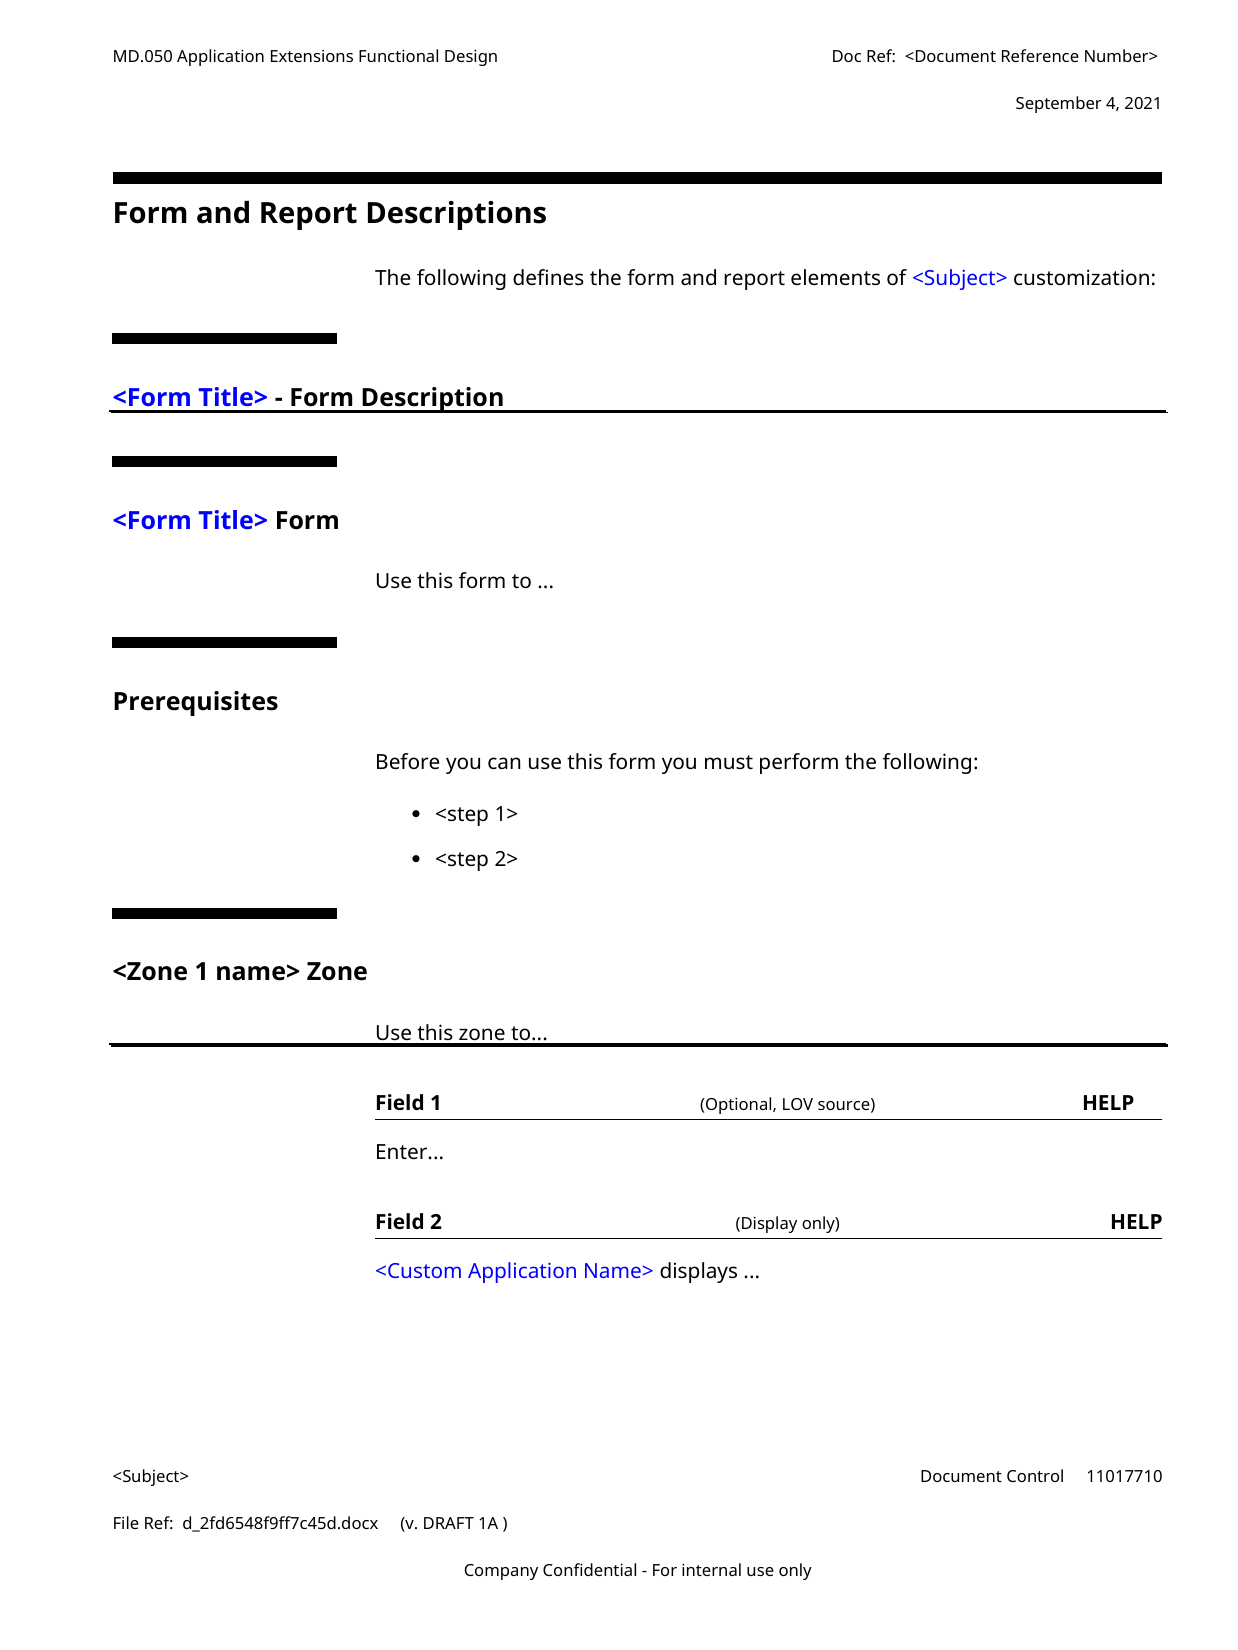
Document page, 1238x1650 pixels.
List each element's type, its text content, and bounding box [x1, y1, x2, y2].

subtitle <Form Title> - Form Description [112, 379, 1162, 410]
text Enter... [375, 1137, 1162, 1165]
list <step 2> [412, 844, 1162, 872]
text Use this form to ... [375, 567, 1162, 595]
subtitle <Form Title> Form [112, 502, 1162, 537]
subtitle Prerequisites [112, 683, 1162, 717]
list <step 1> [412, 799, 1162, 827]
text Before you can use this form you must perform the following: [375, 747, 1162, 776]
text Use this zone to... [375, 1018, 1162, 1043]
subtitle Field 1 (Optional, LOV source) HELP [375, 1088, 1162, 1119]
text The following defines the form and report elements of <Subject> customization: [375, 263, 1162, 291]
subtitle Form and Report Descriptions [112, 173, 1162, 232]
subtitle <Zone 1 name> Zone [112, 954, 1162, 988]
text <Custom Application Name> displays ... [375, 1256, 1162, 1284]
subtitle Field 2 (Display only) HELP [375, 1207, 1162, 1238]
